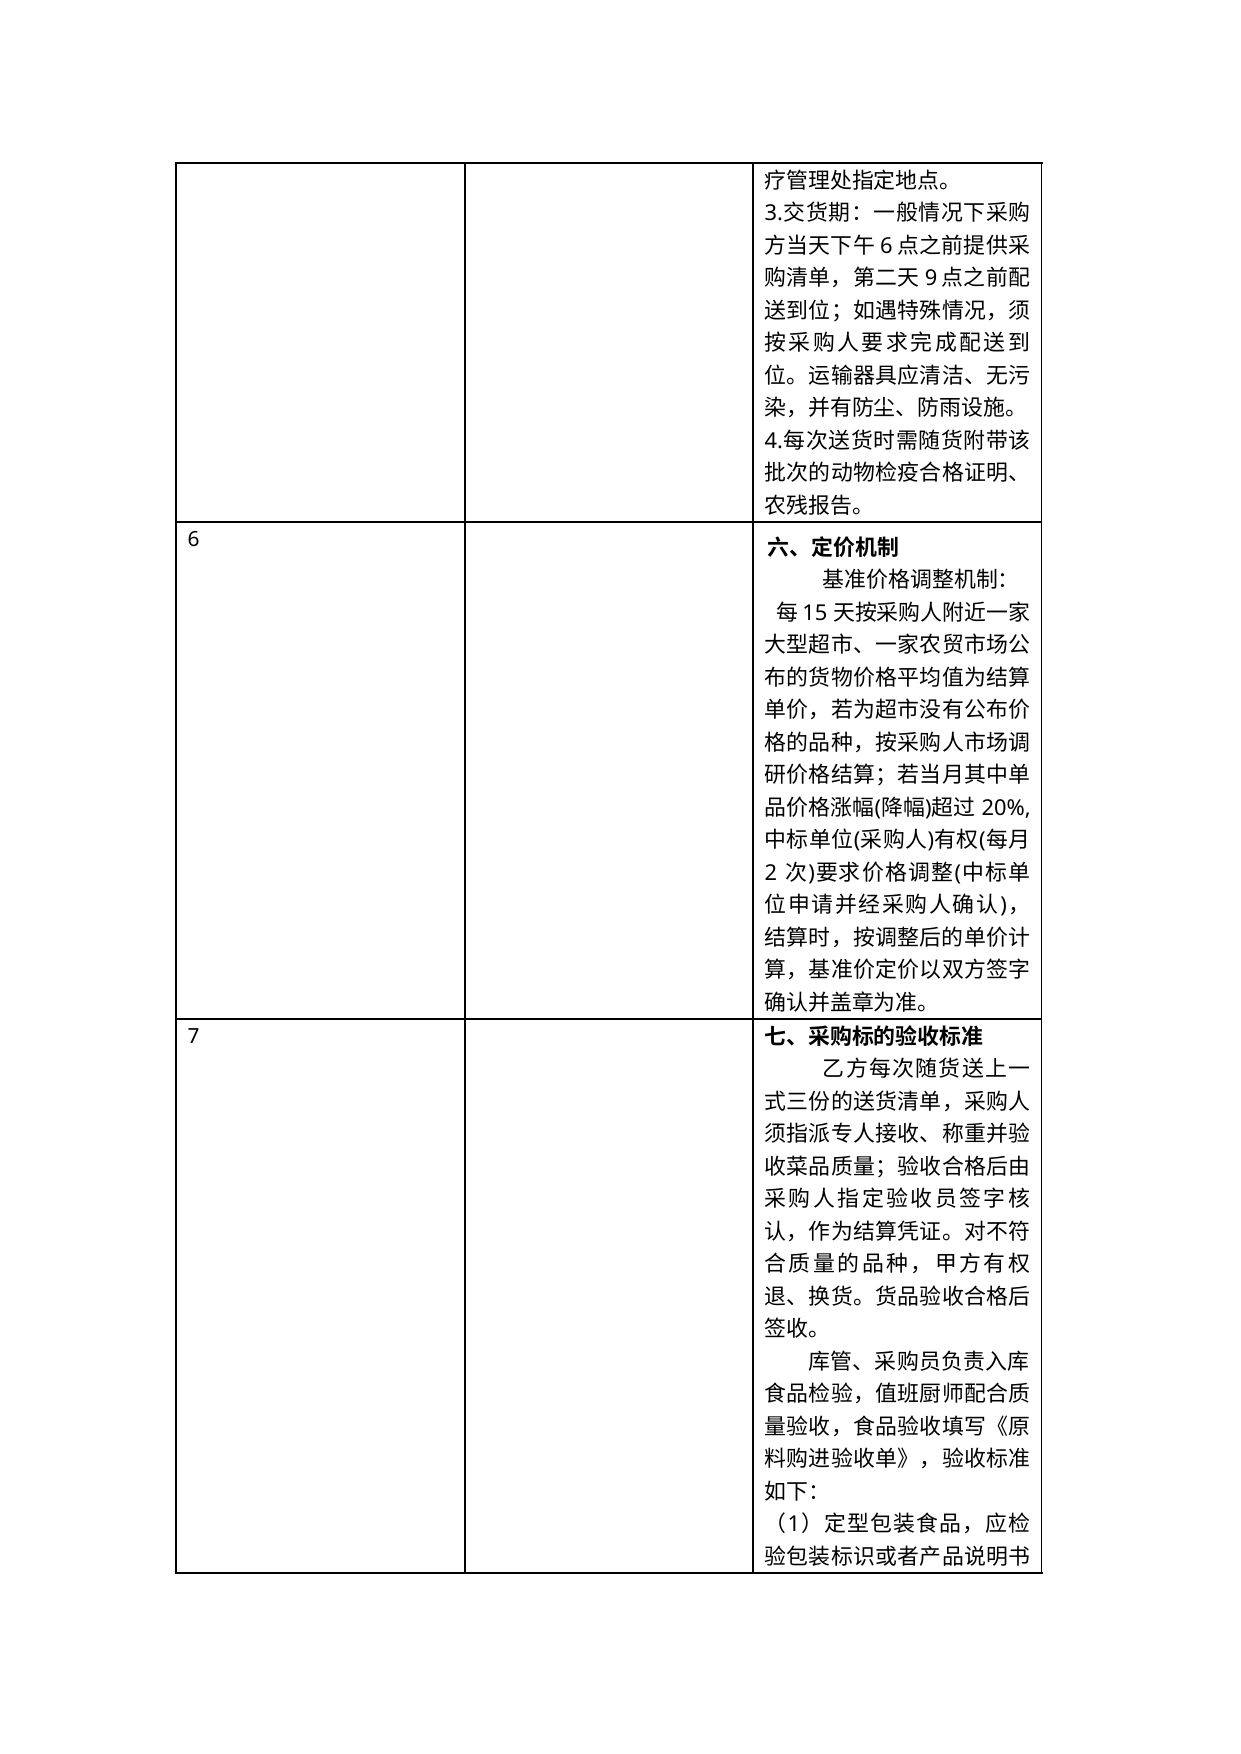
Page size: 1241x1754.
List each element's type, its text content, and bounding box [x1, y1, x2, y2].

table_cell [754, 1020, 1041, 1572]
table_cell 7 [177, 1020, 464, 1572]
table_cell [754, 164, 1041, 521]
table_cell 5 [177, 164, 464, 521]
table_cell [466, 523, 752, 1018]
table_cell 六、定价机制 基准价格调整机制： 每15 天按采购人附近一家大型超市、一家农贸市场公布的货物价格平均值为结算单价，若为超市没有公布价格的品种，按采购人市场调研价格结算；若当月其中单品价格涨幅(降幅)超过 20%,中标单位(采购人)有权(每月2 次)要求价格调整(中标单位申请并经采购人确认)，结算时，按调整后的单价计算，基准价定价以双方签字确认并盖章为准。 [754, 523, 1041, 1018]
table_cell [466, 164, 752, 521]
table_cell 6 [177, 523, 464, 1018]
table_cell [466, 1020, 752, 1572]
